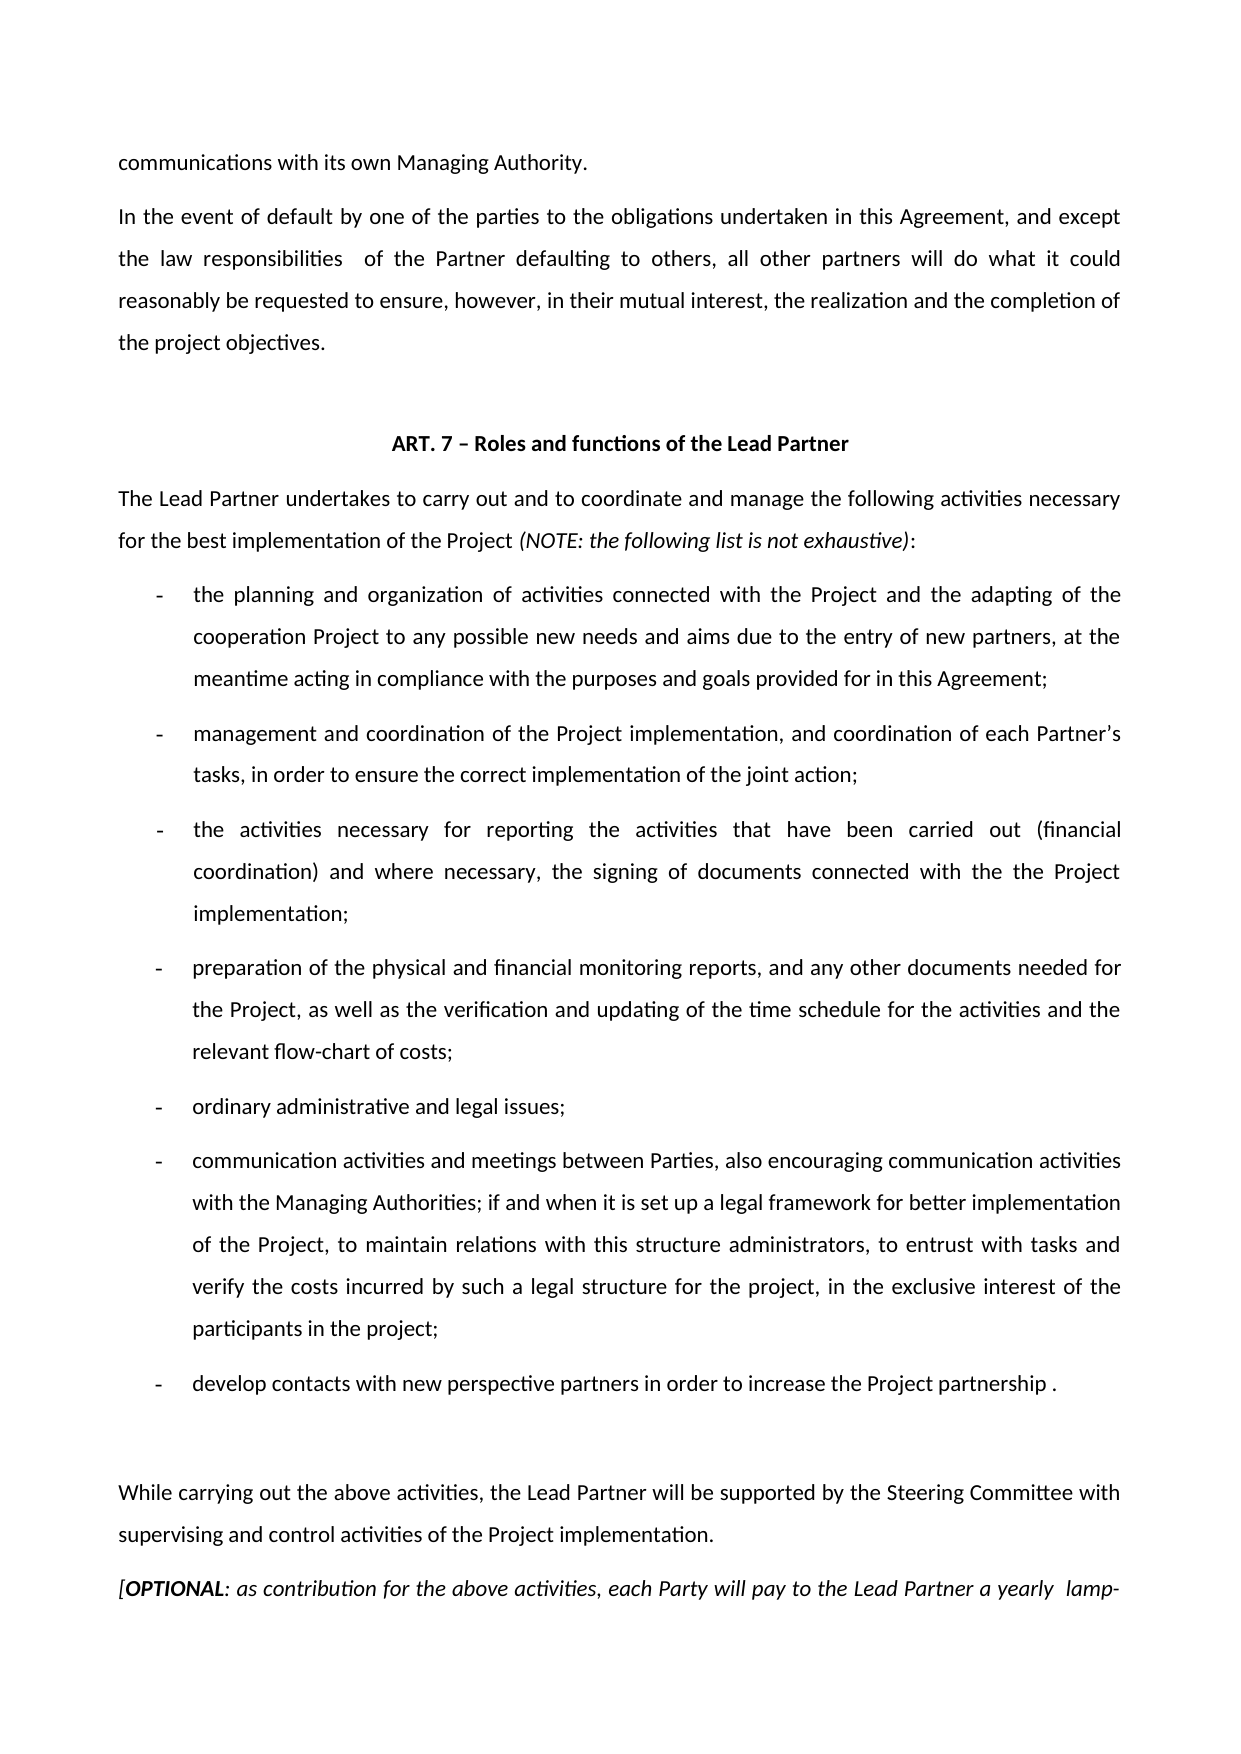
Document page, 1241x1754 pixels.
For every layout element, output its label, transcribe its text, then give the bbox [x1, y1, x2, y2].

list preparation of the physical and financial monitoring reports, and any other documents needed for the Project, as well as the verification and updating of the time schedule for the activities and the relevant flow-chart of costs; [155, 953, 1123, 1066]
list ordinary administrative and legal issues; [155, 1092, 1123, 1120]
text While carrying out the above activities, the Lead Partner will be supported by the Steering Committee with supervising and control activities of the Project implementation. [118, 1478, 1123, 1548]
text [118, 1574, 1123, 1602]
list the planning and organization of activities connected with the Project and the adapting of the cooperation Project to any possible new needs and aims due to the entry of new partners, at the meantime acting in compliance with the purposes and goals provided for in this Agreement; [156, 580, 1123, 692]
list communication activities and meetings between Parties, also encouraging communication activities with the Managing Authorities; if and when it is set up a legal framework for better implementation of the Project, to maintain relations with this structure administrators, to entrust with tasks and verify the costs incurred by such a legal structure for the project, in the exclusive interest of the participants in the project; [155, 1146, 1123, 1342]
list management and coordination of the Project implementation, and coordination of each Partner’s tasks, in order to ensure the correct implementation of the joint action; [156, 719, 1123, 789]
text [118, 148, 1123, 176]
text In the event of default by one of the parties to the obligations undertaken in this Agreement, and except the law responsibilities of the Partner defaulting to others, all other partners will do what it could reasonably be requested to ensure, however, in their mutual interest, the realization and the completion of the project objectives. [118, 202, 1123, 356]
text The Lead Partner undertakes to carry out and to coordinate and manage the following activities necessary for the best implementation of the Project (NOTE: the following list is not exhaustive): [118, 484, 1123, 554]
text ART. 7 – Roles and functions of the Lead Partner [118, 429, 1123, 457]
list develop contacts with new perspective partners in order to increase the Project partnership . [154, 1369, 1123, 1397]
list the activities necessary for reporting the activities that have been carried out (financial coordination) and where necessary, the signing of documents connected with the the Project implementation; [156, 815, 1123, 927]
